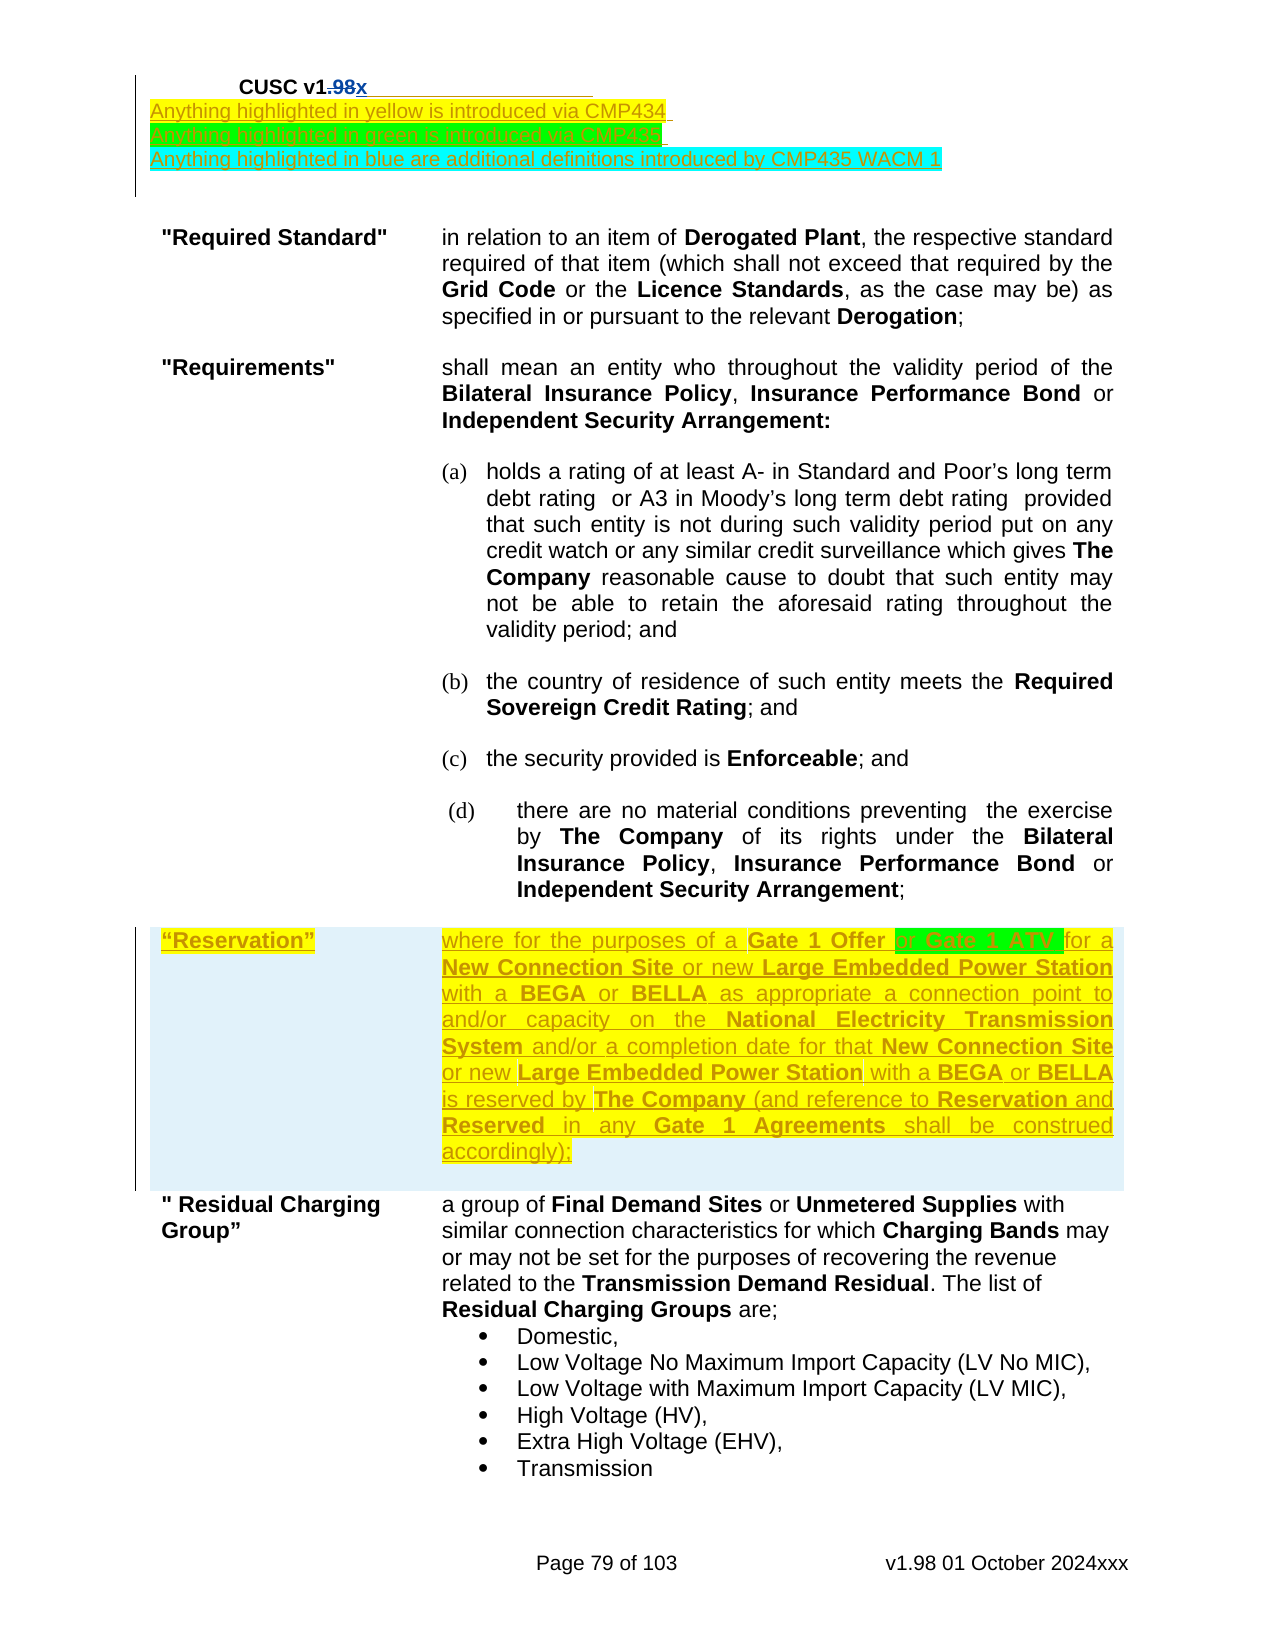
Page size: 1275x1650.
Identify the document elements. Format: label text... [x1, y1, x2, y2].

table_cell shall mean an entity who throughout the validity period of the Bilateral Insurance Policy, Insurance Performance Bond or Independent Security Arrangement: holds a rating of at least A- in Standard and Poor’s long term debt rating or A3 in Moody’s long term debt rating provided that such entity is not during such validity period put on any credit watch or any similar credit surveillance which gives The Company reasonable cause to doubt that such entity may not be able to retain the aforesaid rating throughout the validity period; and the country of residence of such entity meets the Required Sovereign Credit Rating; and the security provided is Enforceable; and there are no material conditions preventing the exercise by The Company of its rights under the Bilateral Insurance Policy, Insurance Performance Bond or Independent Security Arrangement; [431, 354, 1124, 927]
table_cell "Required Standard" [150, 224, 431, 354]
table_cell "Requirements" [150, 354, 431, 927]
table_cell in relation to an item of Derogated Plant, the respective standard required of that item (which shall not exceed that required by the Grid Code or the Licence Standards, as the case may be) as specified in or pursuant to the relevant Derogation; [431, 224, 1124, 354]
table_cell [150, 1191, 431, 1481]
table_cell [431, 1191, 1124, 1481]
